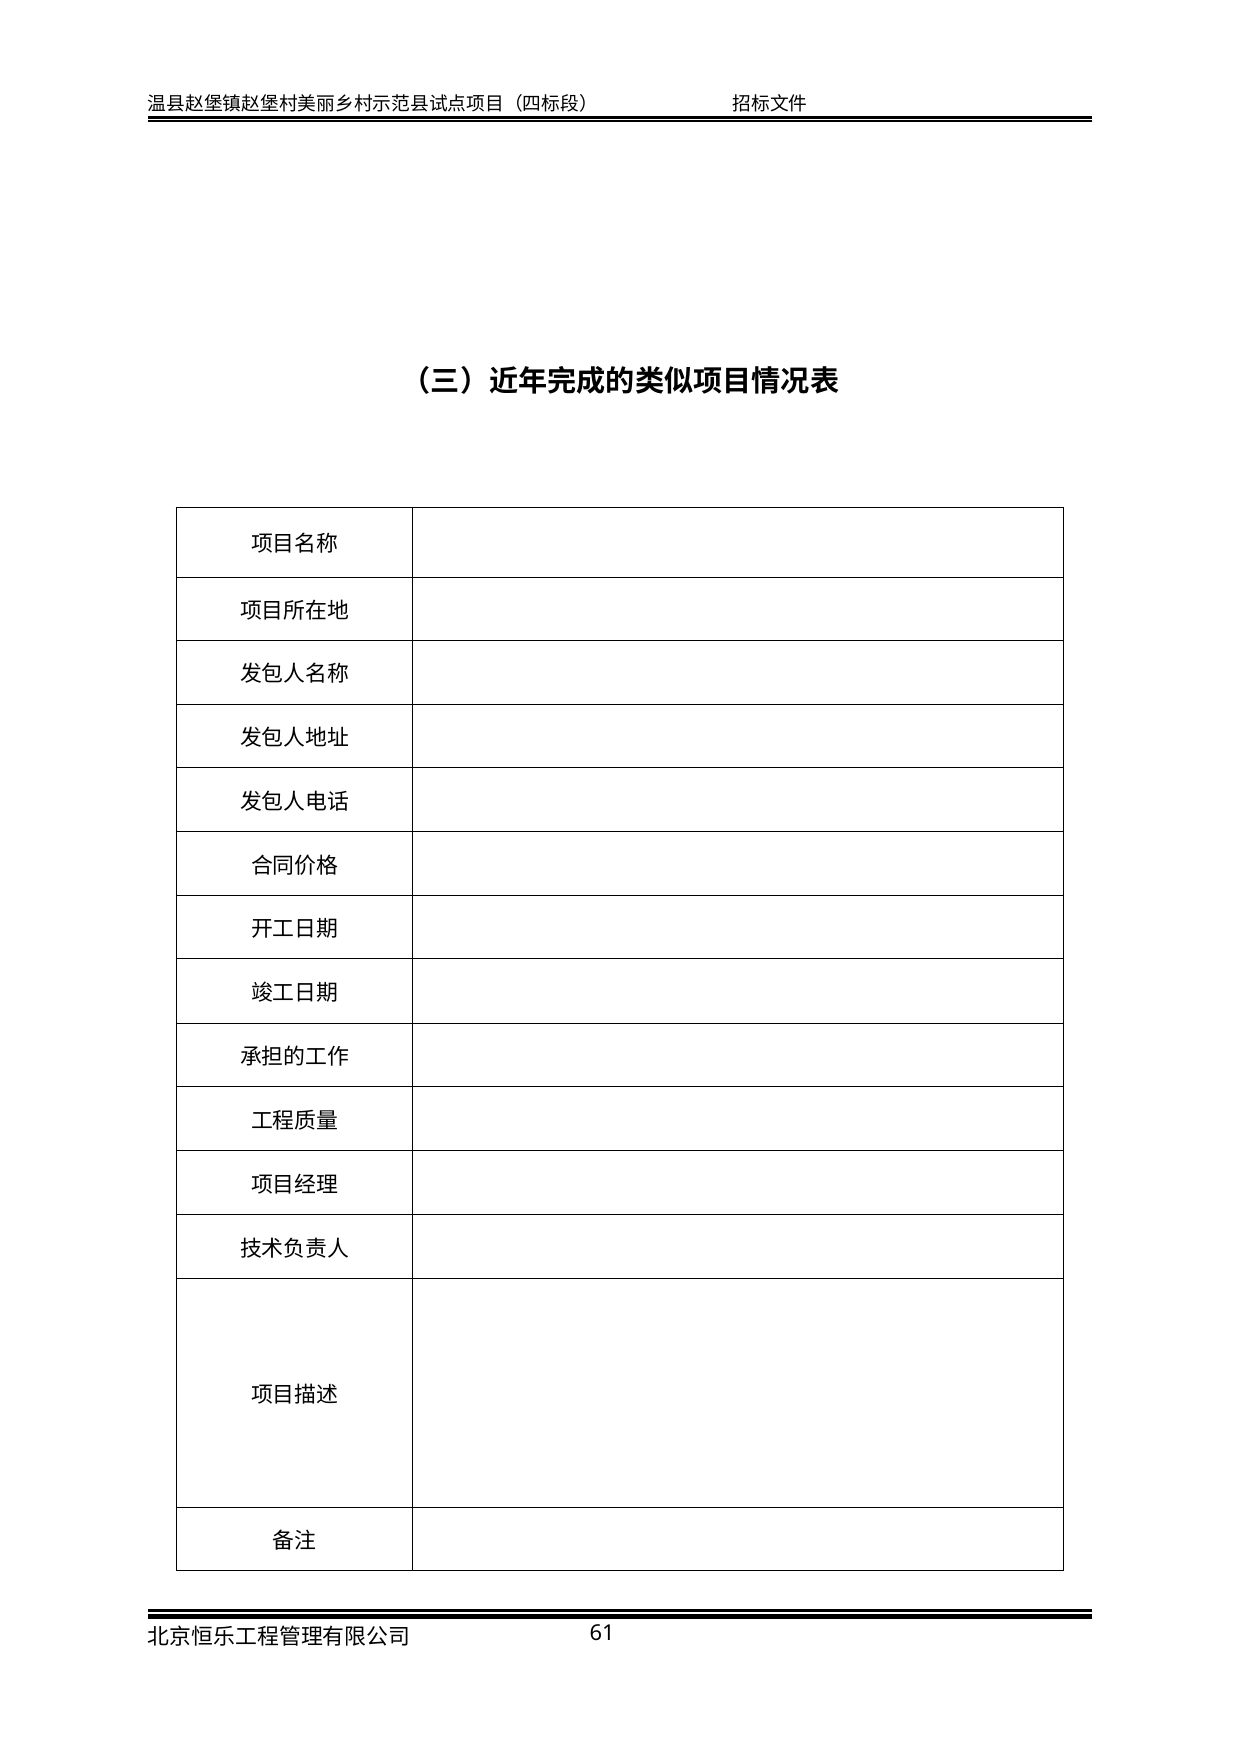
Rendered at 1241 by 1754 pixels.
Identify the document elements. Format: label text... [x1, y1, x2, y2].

table_cell 合同价格 [177, 832, 412, 895]
table_cell [413, 959, 1063, 1023]
table_cell 开工日期 [177, 896, 412, 958]
table_cell [413, 1279, 1063, 1507]
table_header [413, 508, 1063, 577]
table_cell [413, 705, 1063, 767]
table_cell 工程质量 [177, 1087, 412, 1150]
table_cell [413, 641, 1063, 704]
table_cell [413, 1215, 1063, 1278]
table_cell 项目所在地 [177, 578, 412, 640]
table_cell 技术负责人 [177, 1215, 412, 1278]
table_cell 竣工日期 [177, 959, 412, 1023]
table_cell [413, 1087, 1063, 1150]
table_cell 项目描述 [177, 1279, 412, 1507]
table_cell 发包人名称 [177, 641, 412, 704]
table_cell 备注 [177, 1508, 412, 1569]
table_cell [413, 1508, 1063, 1569]
table_cell 发包人电话 [177, 768, 412, 831]
table_cell [413, 578, 1063, 640]
table_cell [413, 1151, 1063, 1214]
table_cell [413, 896, 1063, 958]
table_cell 承担的工作 [177, 1024, 412, 1086]
table_header 项目名称 [177, 508, 412, 577]
table_cell 发包人地址 [177, 705, 412, 767]
table_cell [413, 768, 1063, 831]
table_cell [413, 832, 1063, 895]
table_cell [413, 1024, 1063, 1086]
table_cell 项目经理 [177, 1151, 412, 1214]
text （三）近年完成的类似项目情况表 [148, 346, 1092, 411]
